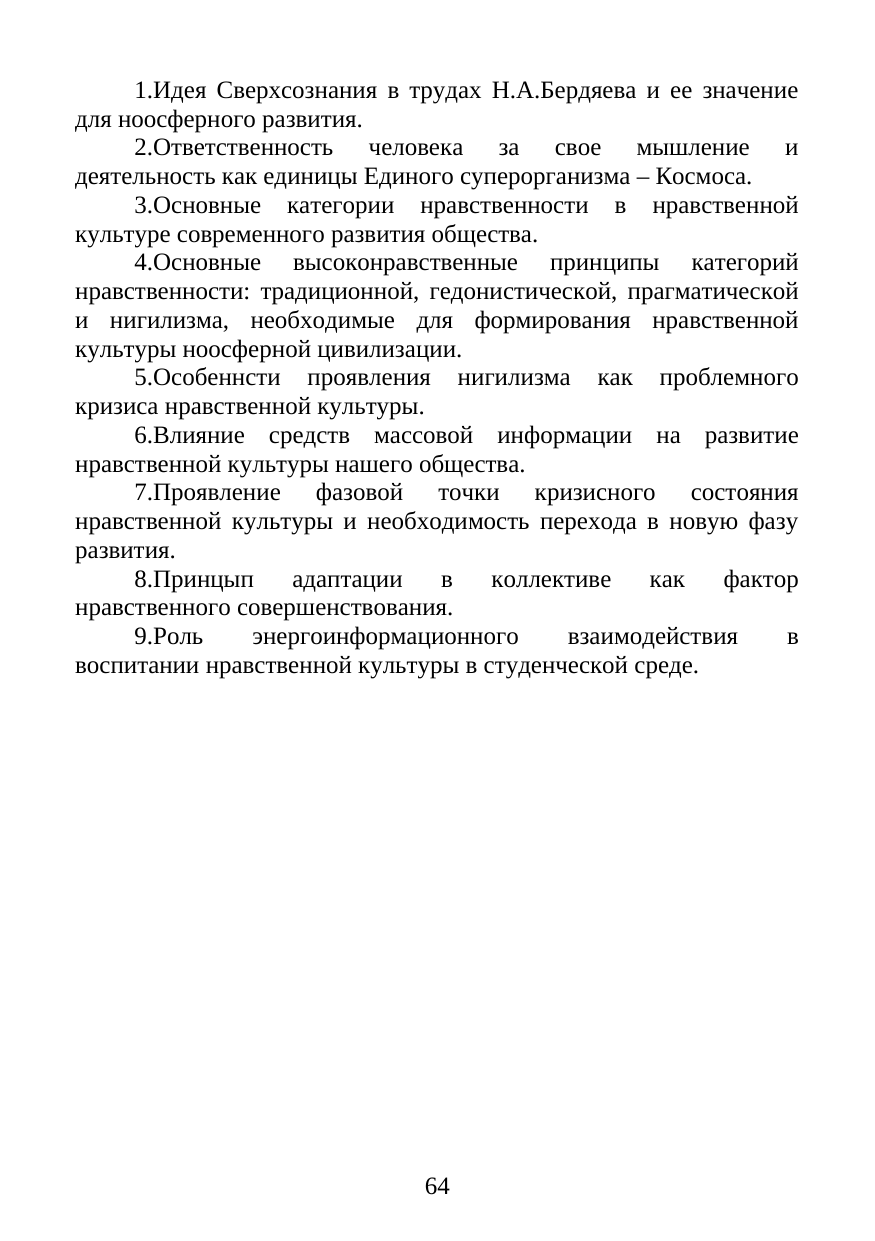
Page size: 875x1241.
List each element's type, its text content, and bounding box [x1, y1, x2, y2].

text 3.Основные категории нравственности в нравственной культуре современного развития общества. [75, 190, 799, 247]
text 4.Основные высоконравственные принципы категорий нравственности: традиционной, гедонистической, прагматической и нигилизма, необходимые для формирования нравственной культуры ноосферной цивилизации. [75, 247, 799, 362]
text 1.Идея Сверхсознания в трудах Н.А.Бердяева и ее значение для ноосферного развития. [75, 75, 799, 132]
text 2.Ответственность человека за свое мышление и деятельность как единицы Единого суперорганизма – Космоса. [75, 132, 799, 190]
text 7.Проявление фазовой точки кризисного состояния нравственной культуры и необходимость перехода в новую фазу развития. [75, 477, 799, 564]
text 6.Влияние средств массовой информации на развитие нравственной культуры нашего общества. [75, 420, 799, 477]
text 9.Роль энергоинформационного взаимодействия в воспитании нравственной культуры в студенческой среде. [75, 621, 799, 679]
text 8.Принцып адаптации в коллективе как фактор нравственного совершенствования. [75, 564, 799, 621]
text 5.Особеннсти проявления нигилизма как проблемного кризиса нравственной культуры. [75, 362, 799, 420]
